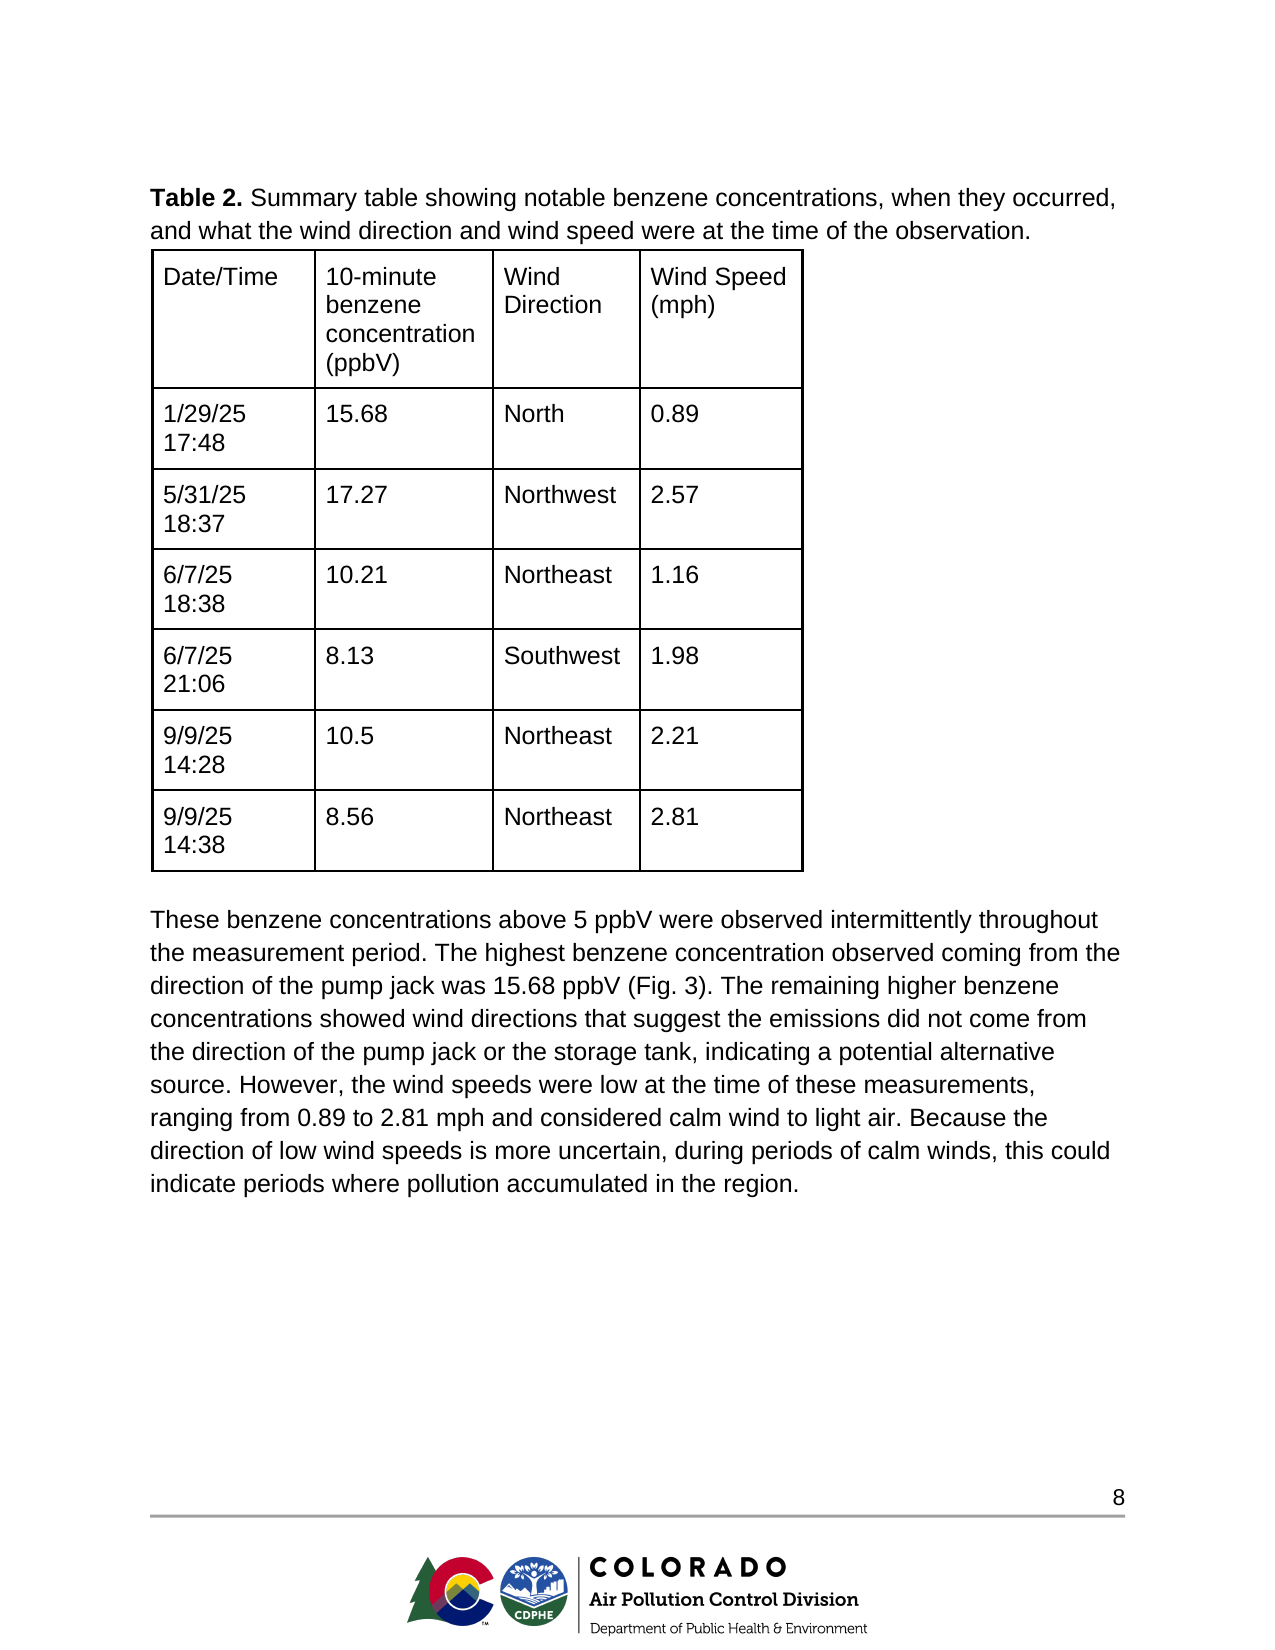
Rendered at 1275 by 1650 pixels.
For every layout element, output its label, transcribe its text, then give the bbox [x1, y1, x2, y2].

picture [407, 1556, 868, 1637]
text These benzene concentrations above 5 ppbV were observed intermittently throughout the measurement period. The highest benzene concentration observed coming from the direction of the pump jack was 15.68 ppbV (Fig. 3). The remaining higher benzene concentrations showed wind directions that suggest the emissions did not come from the direction of the pump jack or the storage tank, indicating a potential alternative source. However, the wind speeds were low at the time of these measurements, ranging from 0.89 to 2.81 mph and considered calm wind to light air. Because the direction of low wind speeds is more uncertain, during periods of calm winds, this could indicate periods where pollution accumulated in the region. [150, 904, 1125, 1197]
text Table 2. Summary table showing notable benzene concentrations, when they occurred, and what the wind direction and wind speed were at the time of the observation. [150, 183, 1125, 245]
